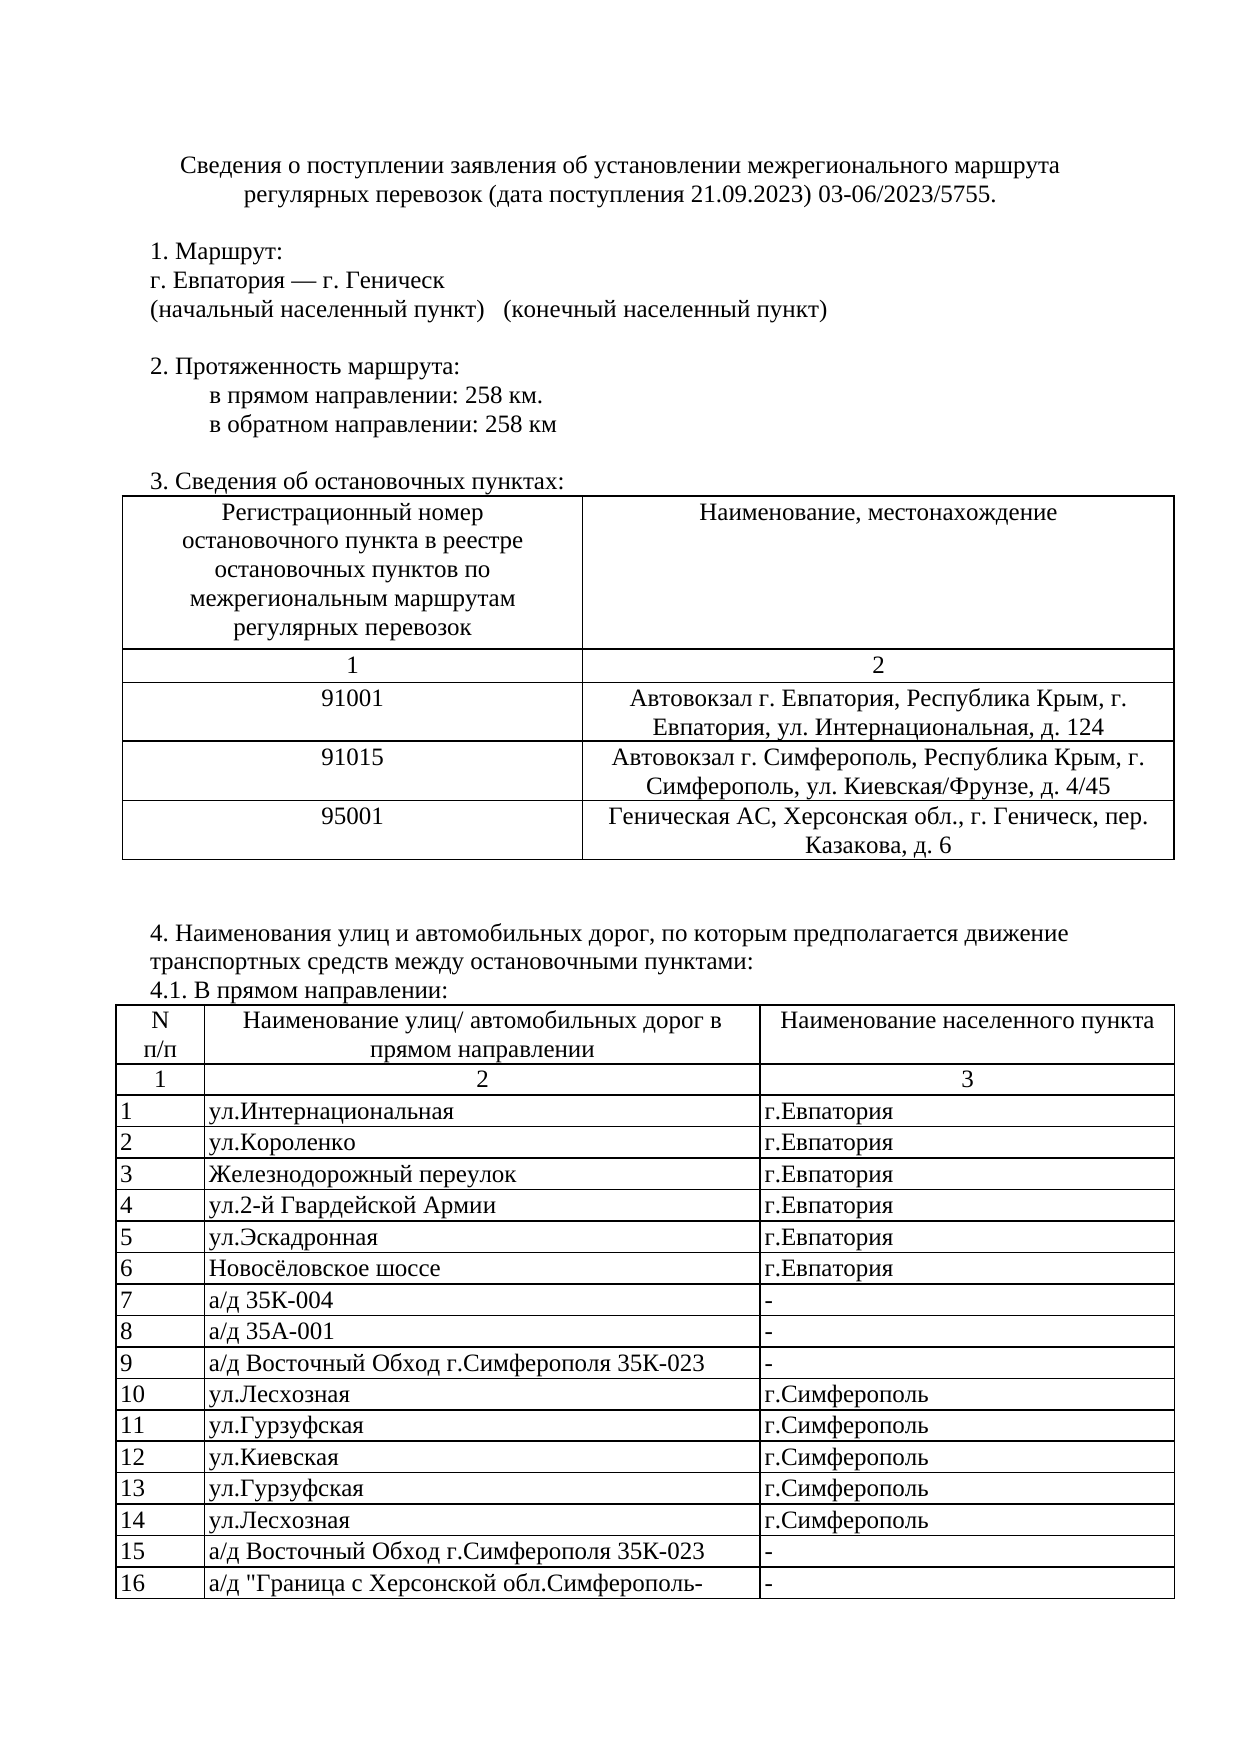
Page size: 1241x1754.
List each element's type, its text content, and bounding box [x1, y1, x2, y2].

table_cell Новосёловское шоссе [205, 1253, 759, 1283]
table_cell 11 [117, 1411, 204, 1440]
table_cell г.Евпатория [761, 1222, 1174, 1252]
table_cell Геническая АС, Херсонская обл., г. Геническ, пер. Казакова, д. 6 [583, 801, 1173, 858]
table_cell г.Симферополь [761, 1442, 1174, 1472]
table_cell г.Евпатория [761, 1190, 1174, 1220]
table_cell 6 [117, 1253, 204, 1283]
text 2. Протяженность маршрута: [150, 351, 1090, 380]
table_cell ул.Короленко [205, 1127, 759, 1157]
table_cell 91015 [123, 742, 582, 799]
table_cell г.Симферополь [761, 1473, 1174, 1503]
table_cell г.Симферополь [761, 1379, 1174, 1409]
table_header N п/п [117, 1006, 204, 1063]
table_cell 7 [117, 1285, 204, 1314]
text в прямом направлении: 258 км. [150, 380, 1090, 409]
table_cell а/д Восточный Обход г.Симферополя 35К-023 [205, 1348, 759, 1377]
table_cell ул.Лесхозная [205, 1379, 759, 1409]
table_cell - [761, 1285, 1174, 1314]
table_cell ул.Гурзуфская [205, 1473, 759, 1503]
text (начальный населенный пункт) (конечный населенный пункт) [150, 294, 1090, 322]
table_cell 4 [117, 1190, 204, 1220]
table_cell 10 [117, 1379, 204, 1409]
table_cell а/д 35К-004 [205, 1285, 759, 1314]
table_cell 9 [117, 1348, 204, 1377]
table_cell ул.Киевская [205, 1442, 759, 1472]
table_cell - [761, 1348, 1174, 1377]
table_header Наименование, местонахождение [583, 497, 1173, 648]
table_cell 16 [117, 1568, 204, 1598]
table_cell г.Евпатория [761, 1096, 1174, 1126]
table_cell 1 [117, 1096, 204, 1126]
table_cell а/д 35А-001 [205, 1316, 759, 1346]
table_cell 13 [117, 1473, 204, 1503]
table_cell 8 [117, 1316, 204, 1346]
table_cell Автовокзал г. Симферополь, Республика Крым, г. Симферополь, ул. Киевская/Фрунзе, д. 4/45 [583, 742, 1173, 799]
table_header Регистрационный номер остановочного пункта в реестре остановочных пунктов по межрегиональным маршрутам регулярных перевозок [123, 497, 582, 648]
table_cell г.Евпатория [761, 1159, 1174, 1189]
table_cell - [761, 1568, 1174, 1598]
table_cell 15 [117, 1536, 204, 1566]
table_cell Автовокзал г. Евпатория, Республика Крым, г. Евпатория, ул. Интернациональная, д. 124 [583, 683, 1173, 740]
table_cell ул.Интернациональная [205, 1096, 759, 1126]
table_cell ул.Эскадронная [205, 1222, 759, 1252]
table_cell 2 [117, 1127, 204, 1157]
table_cell г.Симферополь [761, 1505, 1174, 1535]
table_cell 2 [583, 650, 1173, 681]
text 1. Маршрут: [150, 236, 1090, 265]
table_cell 95001 [123, 801, 582, 858]
table_cell 1 [123, 650, 582, 681]
table_cell 3 [117, 1159, 204, 1189]
table_cell 12 [117, 1442, 204, 1472]
text 4.1. В прямом направлении: [150, 975, 1090, 1004]
table_cell г.Симферополь [761, 1411, 1174, 1440]
text 4. Наименования улиц и автомобильных дорог, по которым предполагается движение транспортных средств между остановочными пунктами: [150, 918, 1090, 975]
table_cell 2 [205, 1065, 759, 1094]
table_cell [205, 1568, 759, 1598]
table_cell ул.Гурзуфская [205, 1411, 759, 1440]
table_cell 5 [117, 1222, 204, 1252]
table_cell - [761, 1316, 1174, 1346]
table_cell а/д Восточный Обход г.Симферополя 35К-023 [205, 1536, 759, 1566]
table_cell г.Евпатория [761, 1127, 1174, 1157]
text г. Евпатория — г. Геническ [150, 265, 1090, 294]
text Сведения о поступлении заявления об установлении межрегионального маршрута регулярных перевозок (дата поступления 21.09.2023) 03-06/2023/5755. [150, 150, 1090, 207]
table_cell ул.Лесхозная [205, 1505, 759, 1535]
table_header Наименование улиц/ автомобильных дорог в прямом направлении [205, 1006, 759, 1063]
table_cell 14 [117, 1505, 204, 1535]
table_cell - [761, 1536, 1174, 1566]
table_cell 1 [117, 1065, 204, 1094]
table_header Наименование населенного пункта [761, 1006, 1174, 1063]
text 3. Сведения об остановочных пунктах: [150, 466, 1090, 495]
table_cell 3 [761, 1065, 1174, 1094]
table_cell Железнодорожный переулок [205, 1159, 759, 1189]
table_cell ул.2-й Гвардейской Армии [205, 1190, 759, 1220]
text в обратном направлении: 258 км [150, 409, 1090, 437]
table_cell 91001 [123, 683, 582, 740]
table_cell г.Евпатория [761, 1253, 1174, 1283]
